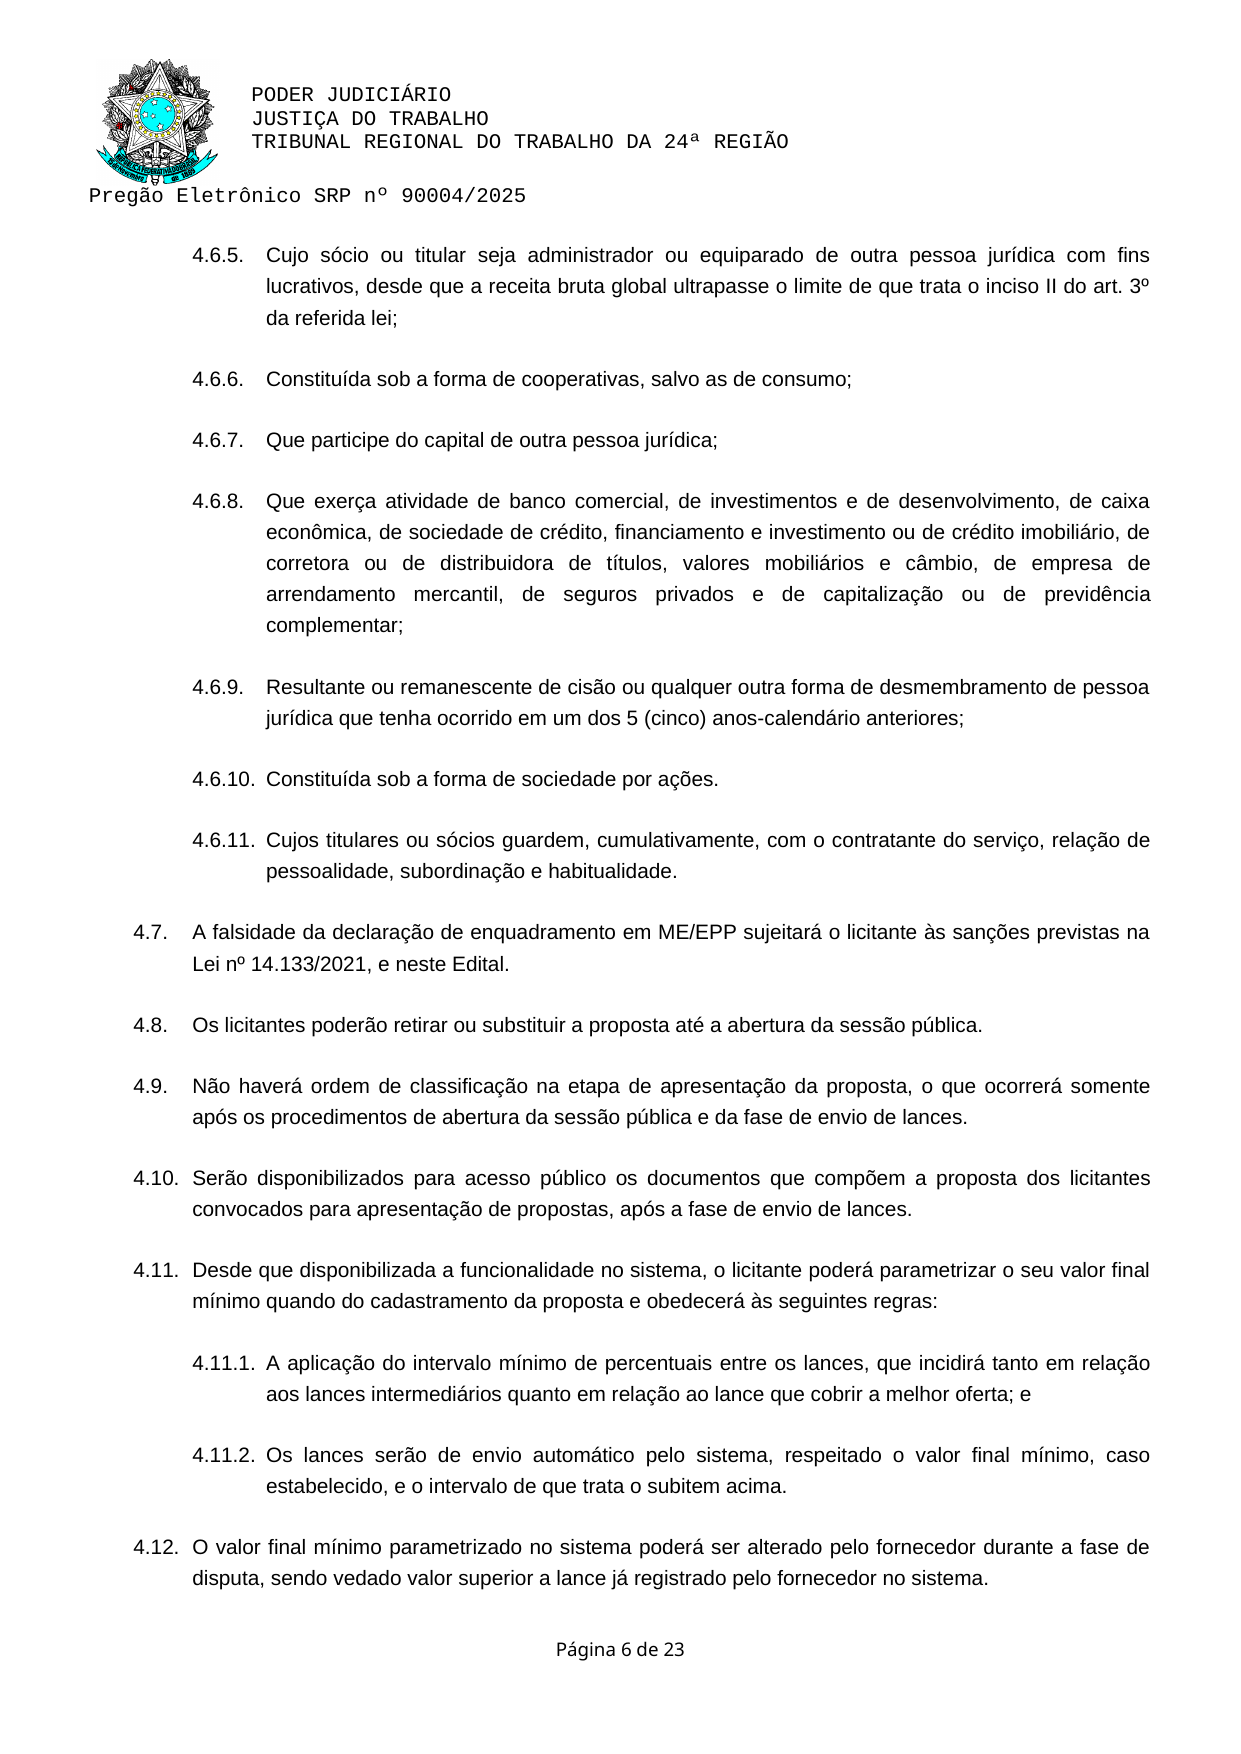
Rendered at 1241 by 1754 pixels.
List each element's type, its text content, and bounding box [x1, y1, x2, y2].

list Os lances serão de envio automático pelo sistema, respeitado o valor final mínimo, caso estabelecido, e o intervalo de que trata o subitem acima. [192, 1443, 1152, 1498]
list Cujo sócio ou titular seja administrador ou equiparado de outra pessoa jurídica com fins lucrativos, desde que a receita bruta global ultrapasse o limite de que trata o inciso II do art. 3º da referida lei; [192, 243, 1152, 329]
list A aplicação do intervalo mínimo de percentuais entre os lances, que incidirá tanto em relação aos lances intermediários quanto em relação ao lance que cobrir a melhor oferta; e [192, 1351, 1152, 1406]
text O valor final mínimo parametrizado no sistema poderá ser alterado pelo fornecedor durante a fase de disputa, sendo vedado valor superior a lance já registrado pelo fornecedor no sistema. [133, 1535, 1152, 1590]
text Desde que disponibilizada a funcionalidade no sistema, o licitante poderá parametrizar o seu valor final mínimo quando do cadastramento da proposta e obedecerá às seguintes regras: [133, 1258, 1152, 1313]
list Constituída sob a forma de sociedade por ações. [192, 767, 1152, 791]
list Que participe do capital de outra pessoa jurídica; [192, 428, 1152, 452]
list Constituída sob a forma de cooperativas, salvo as de consumo; [192, 366, 1152, 390]
picture [96, 59, 220, 186]
list Cujos titulares ou sócios guardem, cumulativamente, com o contratante do serviço, relação de pessoalidade, subordinação e habitualidade. [192, 828, 1152, 883]
list Que exerça atividade de banco comercial, de investimentos e de desenvolvimento, de caixa econômica, de sociedade de crédito, financiamento e investimento ou de crédito imobiliário, de corretora ou de distribuidora de títulos, valores mobiliários e câmbio, de empresa de arrendamento mercantil, de seguros privados e de capitalização ou de previdência complementar; [192, 489, 1152, 637]
text Serão disponibilizados para acesso público os documentos que compõem a proposta dos licitantes convocados para apresentação de propostas, após a fase de envio de lances. [133, 1166, 1152, 1221]
text Não haverá ordem de classificação na etapa de apresentação da proposta, o que ocorrerá somente após os procedimentos de abertura da sessão pública e da fase de envio de lances. [133, 1074, 1152, 1129]
text Os licitantes poderão retirar ou substituir a proposta até a abertura da sessão pública. [133, 1012, 1152, 1036]
list Resultante ou remanescente de cisão ou qualquer outra forma de desmembramento de pessoa jurídica que tenha ocorrido em um dos 5 (cinco) anos-calendário anteriores; [192, 674, 1152, 729]
text A falsidade da declaração de enquadramento em ME/EPP sujeitará o licitante às sanções previstas na Lei nº 14.133/2021, e neste Edital. [133, 920, 1152, 975]
